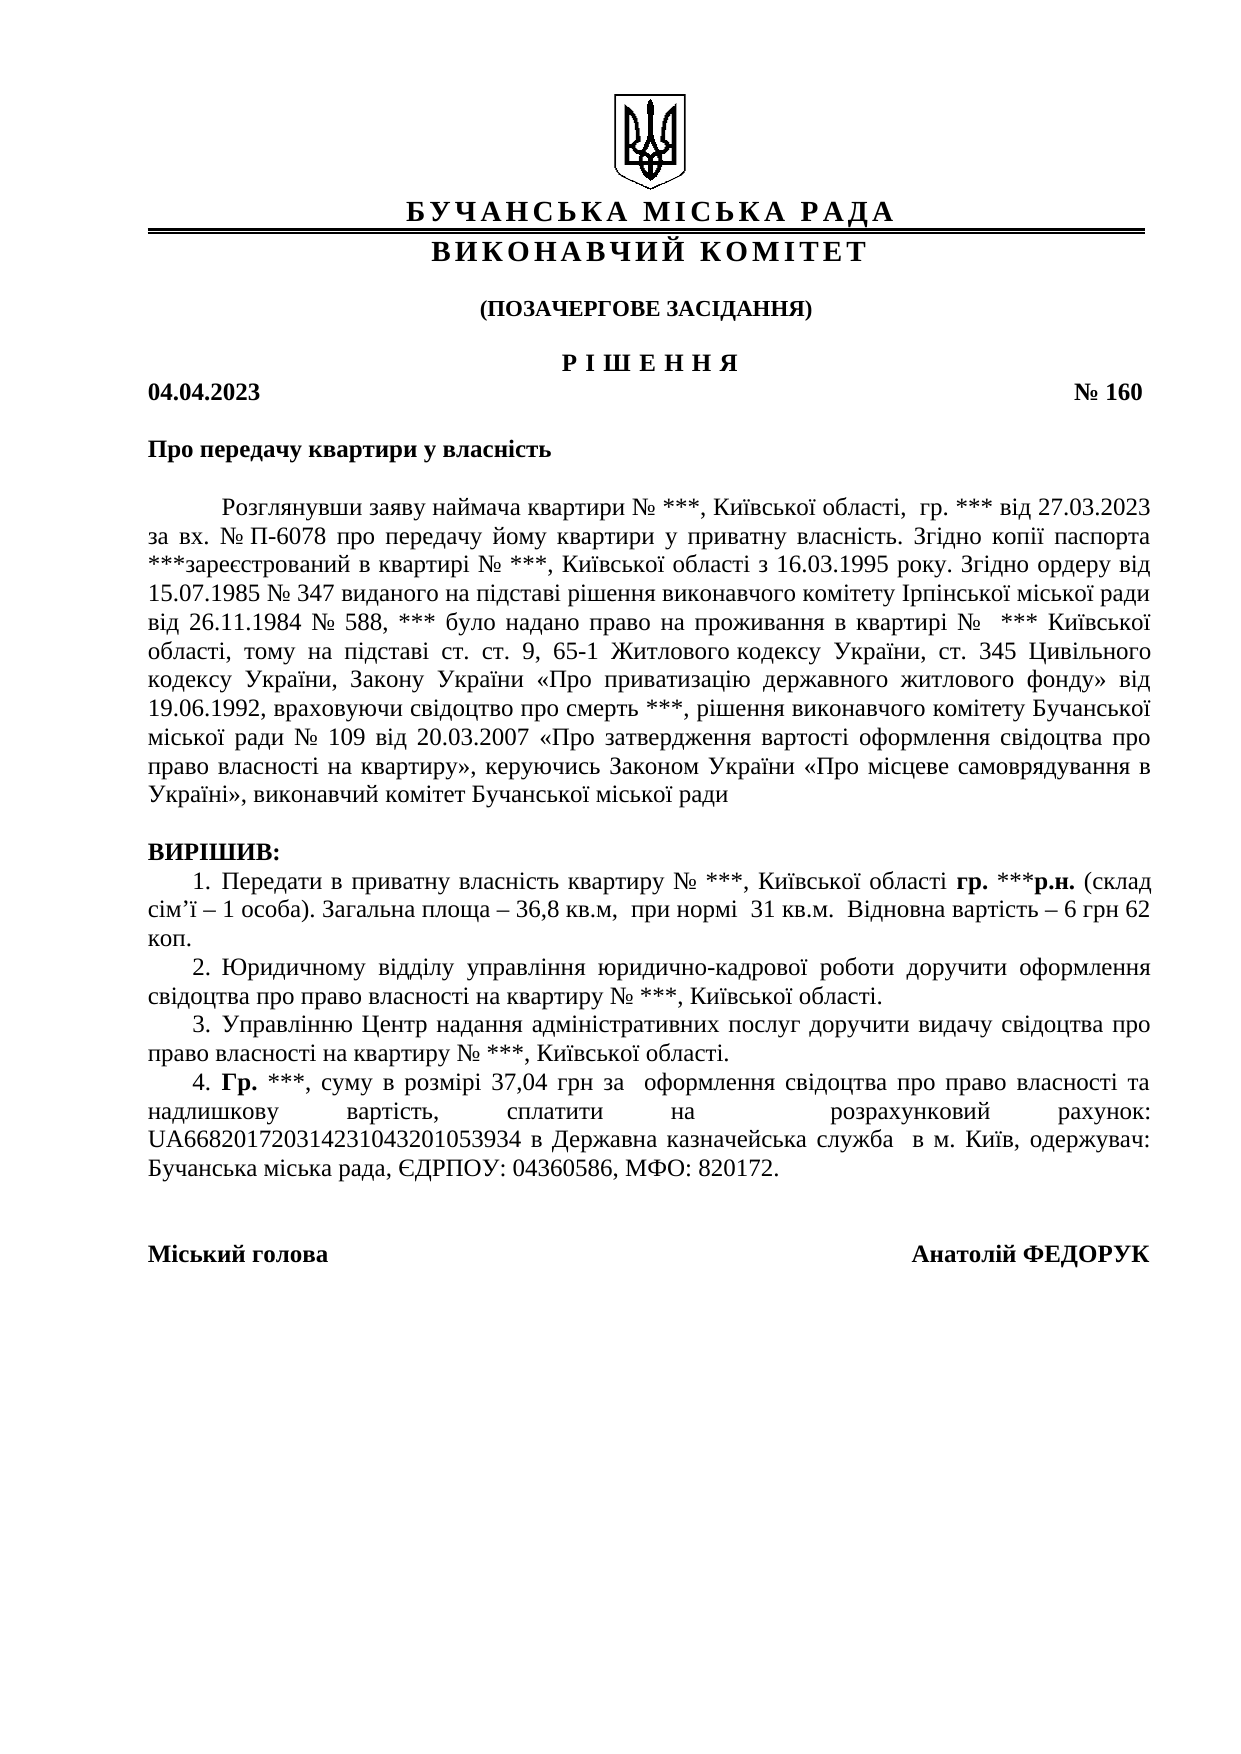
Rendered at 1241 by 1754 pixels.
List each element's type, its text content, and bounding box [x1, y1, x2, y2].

text Про передачу квартири у власність [148, 434, 1152, 463]
text РІШЕННЯ [148, 348, 1152, 377]
list Юридичному відділу управління юридично-кадрової роботи доручити оформлення свідоцтва про право власності на квартиру № ***, Київської області. [148, 952, 1152, 1009]
text БУЧАНСЬКА МІСЬКА РАДА [148, 194, 1152, 228]
text ВИРІШИВ: [148, 837, 1152, 866]
text Міський голова Анатолій ФЕДОРУК [148, 1239, 1152, 1268]
table_header ВИКОНАВЧИЙ КОМІТЕТ (ПОЗАЧЕРГОВЕ ЗАСІДАННЯ) [148, 234, 1144, 348]
text Розглянувши заяву наймача квартири № ***, Київської області, гр. *** від 27.03.2023 за вх. № П-6078 про передачу йому квартири у приватну власність. Згідно копії паспорта ***зареєстрований в квартирі № ***, Київської області з 16.03.1995 року. Згідно ордеру від 15.07.1985 № 347 виданого на підставі рішення виконавчого комітету Ірпінської міської ради від 26.11.1984 № 588, *** було надано право на проживання в квартирі № *** Київської області, тому на підставі ст. ст. 9, 65-1 Житлового кодексу України, ст. 345 Цивільного кодексу України, Закону України «Про приватизацію державного житлового фонду» від 19.06.1992, враховуючи свідоцтво про смерть ***, рішення виконавчого комітету Бучанської міської ради № 109 від 20.03.2007 «Про затвердження вартості оформлення свідоцтва про право власності на квартиру», керуючись Законом України «Про місцеве самоврядування в Україні», виконавчий комітет Бучанської міської ради [148, 492, 1152, 808]
text 04.04.2023 № 160 [148, 377, 1152, 406]
list Управлінню Центр надання адміністративних послуг доручити видачу свідоцтва про право власності на квартиру № ***, Київської області. [148, 1009, 1152, 1067]
list Передати в приватну власність квартиру № ***, Київської області гр. ***р.н. (склад сім’ї – 1 особа). Загальна площа – 36,8 кв.м, при нормі 31 кв.м. Відновна вартість – 6 грн 62 коп. [148, 866, 1152, 952]
list Гр. ***, суму в розмірі 37,04 грн за оформлення свідоцтва про право власності та надлишкову вартість, сплатити на розрахунковий рахунок: UA668201720314231043201053934 в Державна казначейська служба в м. Київ, одержувач: Бучанська міська рада, ЄДРПОУ: 04360586, МФО: 820172. [148, 1067, 1152, 1182]
